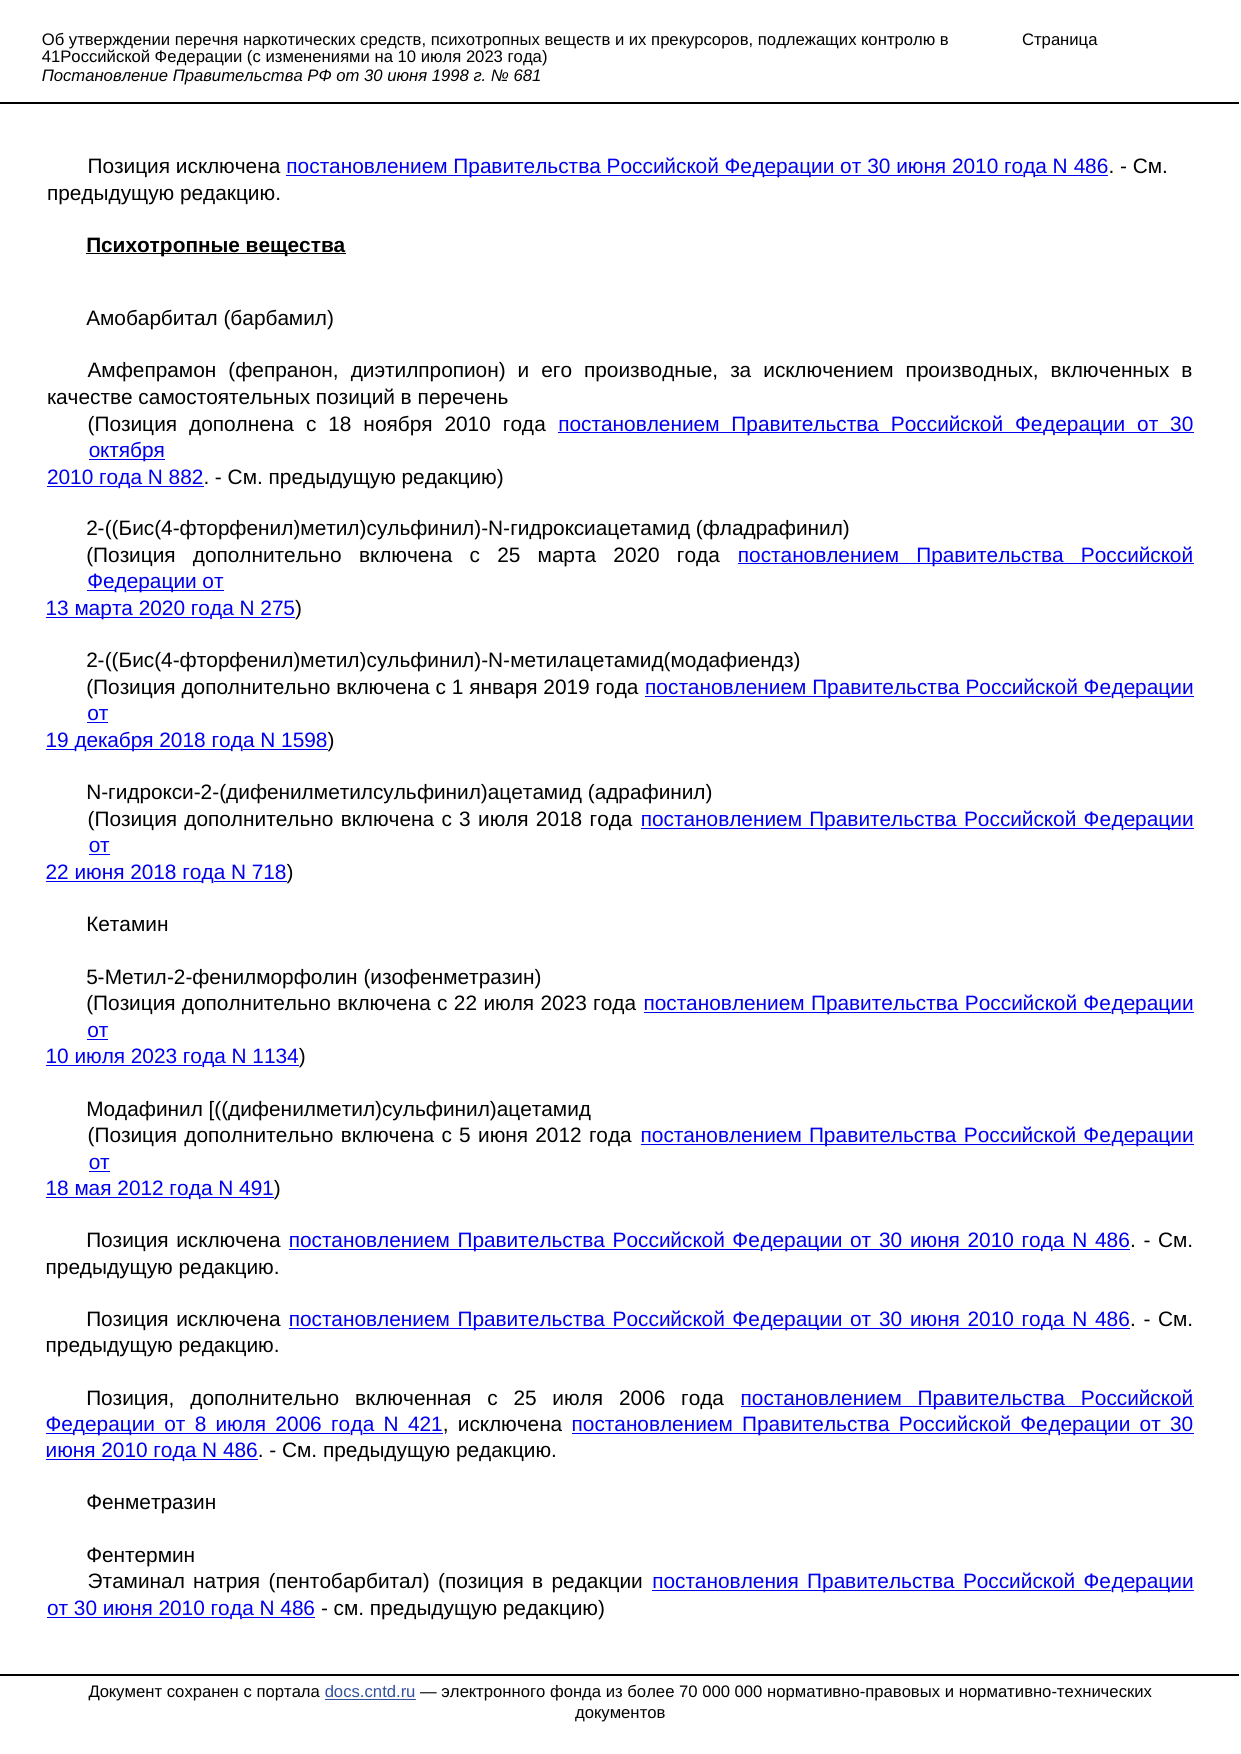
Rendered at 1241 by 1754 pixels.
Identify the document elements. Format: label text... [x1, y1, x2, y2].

text Модафинил [((дифенилметил)сульфинил)ацетамид [86, 1097, 1193, 1121]
text 19 декабря 2018 года N 1598) [45, 728, 1193, 752]
text 2010 года N 882. - См. предыдущую редакцию) [47, 465, 1193, 489]
text 2-((Бис(4-фторфенил)метил)сульфинил)-N-метилацетамид(модафиендз) [86, 648, 1193, 672]
text Позиция, дополнительно включенная с 25 июля 2006 года постановлением Правительства Российской Федерации от 8 июля 2006 года N 421, исключена постановлением Правительства Российской Федерации от 30 июня 2010 года N 486. - См. предыдущую редакцию. [45, 1385, 1193, 1462]
text Фентермин [86, 1542, 1193, 1566]
text 18 мая 2012 года N 491) [45, 1176, 1193, 1200]
text (Позиция дополнена с 18 ноября 2010 года постановлением Правительства Российской Федерации от 30 октября [87, 411, 1193, 462]
text (Позиция дополнительно включена с 22 июля 2023 года постановлением Правительства Российской Федерации от [86, 991, 1193, 1042]
text Позиция исключена постановлением Правительства Российской Федерации от 30 июня 2010 года N 486. - См. предыдущую редакцию. [45, 1307, 1193, 1357]
text Этаминал натрия (пентобарбитал) (позиция в редакции постановления Правительства Российской Федерации от 30 июня 2010 года N 486 - см. предыдущую редакцию) [47, 1569, 1193, 1619]
text 10 июля 2023 года N 1134) [45, 1044, 1193, 1068]
text 5-Метил-2-фенилморфолин (изофенметразин) [86, 964, 1193, 988]
text (Позиция дополнительно включена с 25 марта 2020 года постановлением Правительства Российской Федерации от [86, 542, 1193, 593]
text 13 марта 2020 года N 275) [45, 596, 1193, 619]
text Амобарбитал (барбамил) [86, 306, 1193, 330]
text N-гидрокси-2-(дифенилметилсульфинил)ацетамид (адрафинил) [86, 780, 1193, 804]
text Кетамин [86, 912, 1193, 936]
text (Позиция дополнительно включена с 5 июня 2012 года постановлением Правительства Российской Федерации от [87, 1123, 1193, 1174]
text Позиция исключена постановлением Правительства Российской Федерации от 30 июня 2010 года N 486. - См. предыдущую редакцию. [45, 1228, 1193, 1278]
text (Позиция дополнительно включена с 3 июля 2018 года постановлением Правительства Российской Федерации от [87, 807, 1193, 857]
text Фенметразин [86, 1490, 1193, 1514]
text Позиция исключена постановлением Правительства Российской Федерации от 30 июня 2010 года N 486. - См. [87, 154, 1193, 178]
text 2-((Бис(4-фторфенил)метил)сульфинил)-N-гидроксиацетамид (фладрафинил) [86, 516, 1193, 539]
text (Позиция дополнительно включена с 1 января 2019 года постановлением Правительства Российской Федерации от [86, 674, 1193, 725]
text предыдущую редакцию. [47, 180, 1193, 204]
text Психотропные вещества [86, 232, 1193, 256]
text 22 июня 2018 года N 718) [45, 860, 1193, 884]
text Амфепрамон (фепранон, диэтилпропион) и его производные, за исключением производных, включенных в качестве самостоятельных позиций в перечень [47, 358, 1193, 409]
